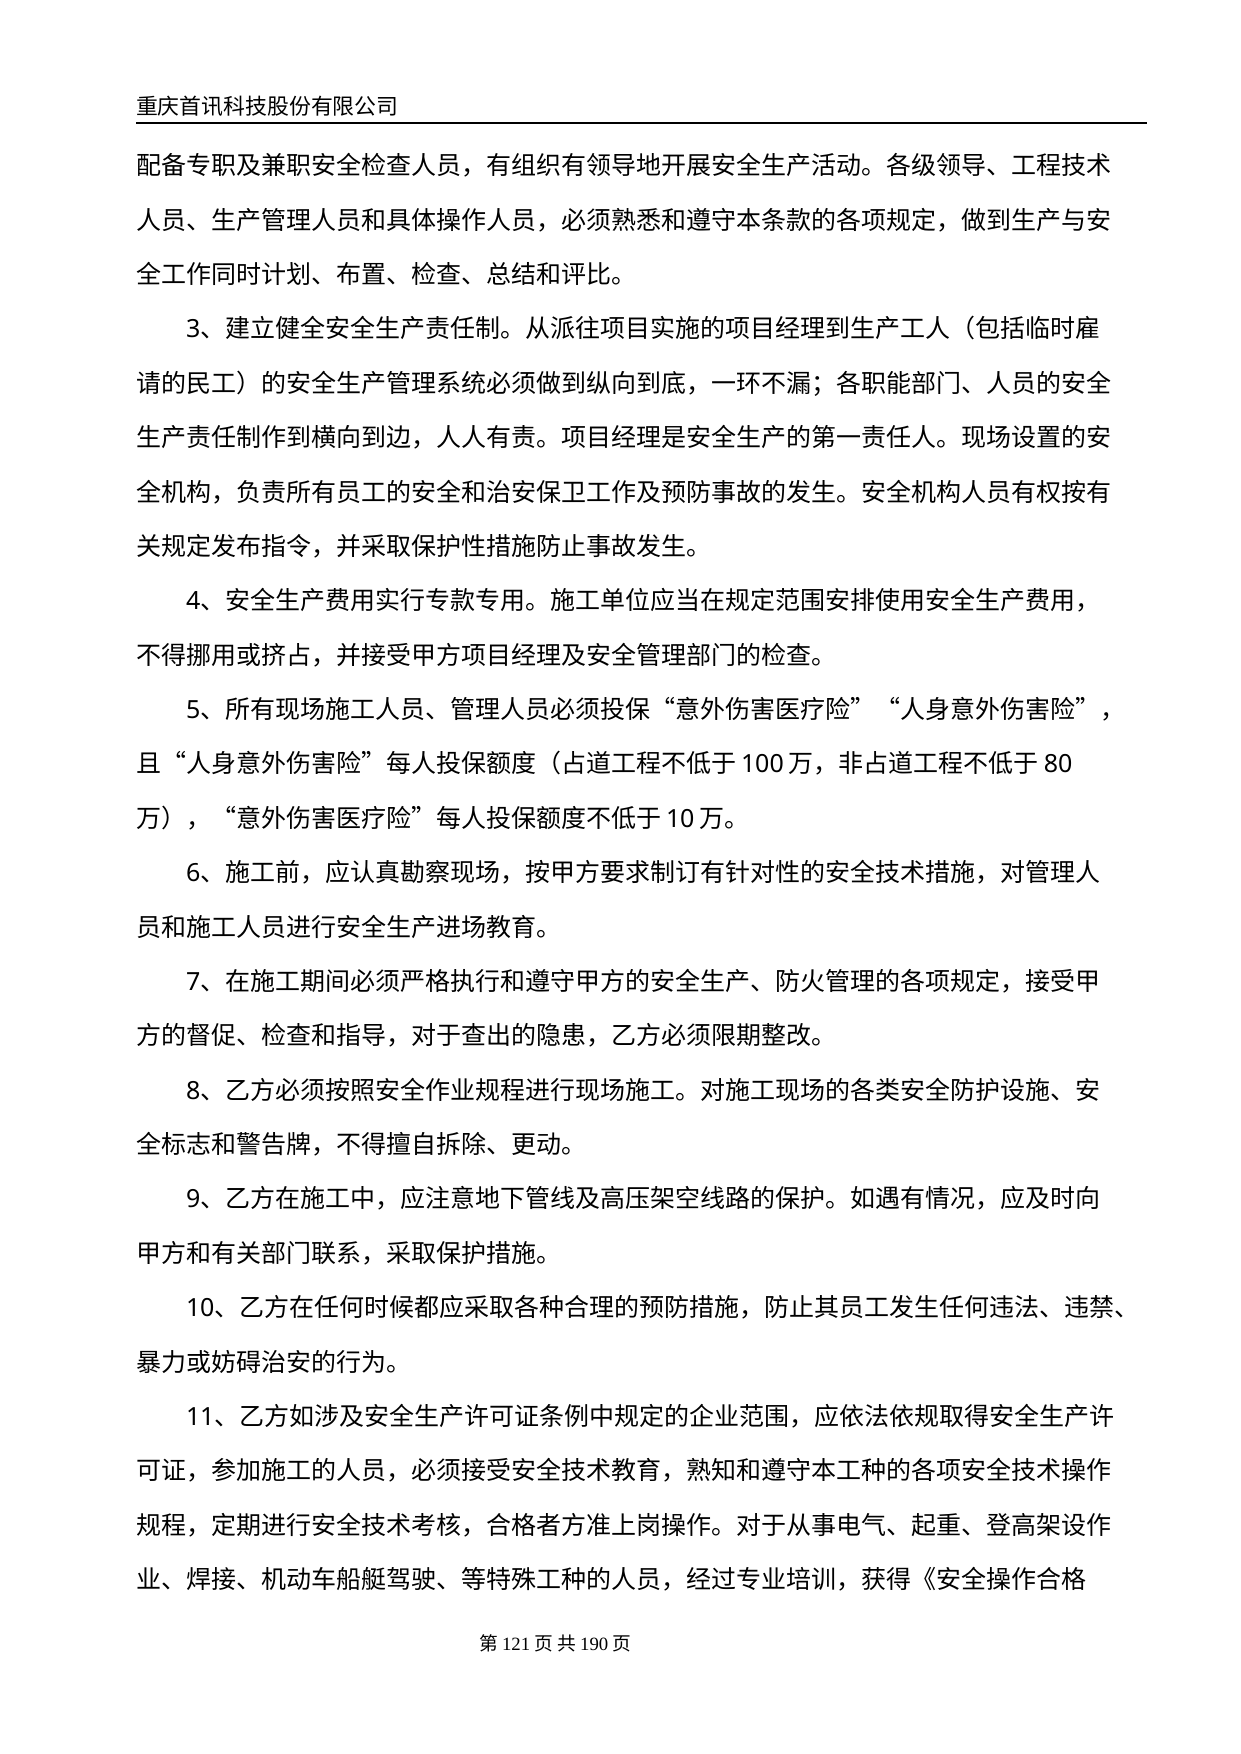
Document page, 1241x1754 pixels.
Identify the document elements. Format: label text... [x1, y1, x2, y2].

text 9、乙方在施工中，应注意地下管线及高压架空线路的保护。如遇有情况，应及时向甲方和有关部门联系，采取保护措施。 [136, 1179, 1122, 1269]
text 5、所有现场施工人员、管理人员必须投保“意外伤害医疗险”“人身意外伤害险”，且“人身意外伤害险”每人投保额度（占道工程不低于100万，非占道工程不低于80万），“意外伤害医疗险”每人投保额度不低于10万。 [136, 689, 1122, 834]
text 6、施工前，应认真勘察现场，按甲方要求制订有针对性的安全技术措施，对管理人员和施工人员进行安全生产进场教育。 [136, 853, 1122, 943]
text 4、安全生产费用实行专款专用。施工单位应当在规定范围安排使用安全生产费用，不得挪用或挤占，并接受甲方项目经理及安全管理部门的检查。 [136, 581, 1122, 671]
text 8、乙方必须按照安全作业规程进行现场施工。对施工现场的各类安全防护设施、安全标志和警告牌，不得擅自拆除、更动。 [136, 1070, 1122, 1161]
text 3、建立健全安全生产责任制。从派往项目实施的项目经理到生产工人（包括临时雇请的民工）的安全生产管理系统必须做到纵向到底，一环不漏；各职能部门、人员的安全生产责任制作到横向到边，人人有责。项目经理是安全生产的第一责任人。现场设置的安全机构，负责所有员工的安全和治安保卫工作及预防事故的发生。安全机构人员有权按有关规定发布指令，并采取保护性措施防止事故发生。 [136, 309, 1122, 563]
text 7、在施工期间必须严格执行和遵守甲方的安全生产、防火管理的各项规定，接受甲方的督促、检查和指导，对于查出的隐患，乙方必须限期整改。 [136, 961, 1122, 1052]
text 10、乙方在任何时候都应采取各种合理的预防措施，防止其员工发生任何违法、违禁、暴力或妨碍治安的行为。 [136, 1288, 1122, 1378]
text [136, 1396, 1122, 1596]
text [136, 146, 1122, 291]
